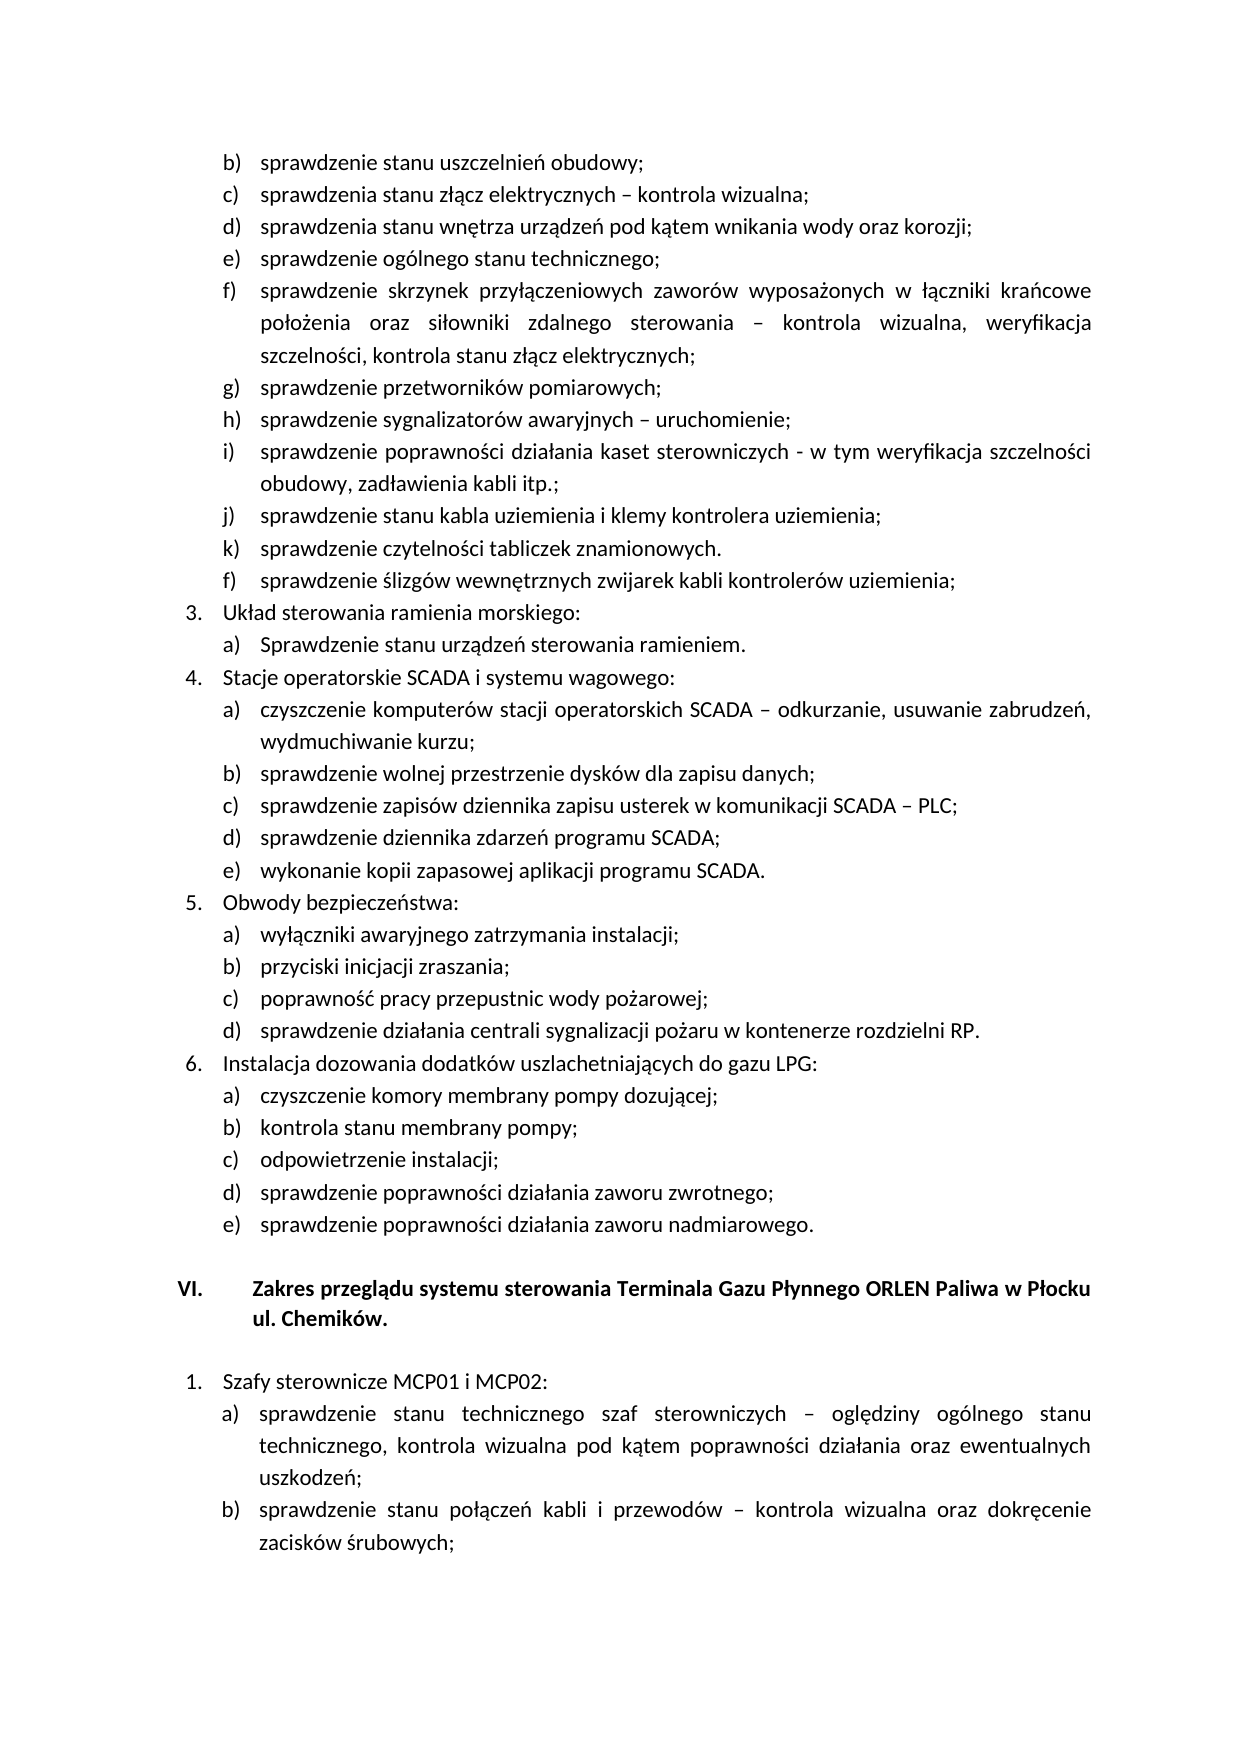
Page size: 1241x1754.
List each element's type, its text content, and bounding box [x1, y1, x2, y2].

list sprawdzenie stanu kabla uziemienia i klemy kontrolera uziemienia; [223, 502, 1093, 530]
list sprawdzenie stanu połączeń kabli i przewodów – kontrola wizualna oraz dokręcenie zacisków śrubowych; [221, 1496, 1093, 1556]
list sprawdzenia stanu złącz elektrycznych – kontrola wizualna; [223, 180, 1093, 208]
list odpowietrzenie instalacji; [223, 1145, 1093, 1173]
list sprawdzenie sygnalizatorów awaryjnych – uruchomienie; [223, 405, 1093, 433]
list wykonanie kopii zapasowej aplikacji programu SCADA. [223, 856, 1093, 884]
list czyszczenie komputerów stacji operatorskich SCADA – odkurzanie, usuwanie zabrudzeń, wydmuchiwanie kurzu; [223, 695, 1093, 755]
list sprawdzenie poprawności działania zaworu nadmiarowego. [223, 1210, 1093, 1238]
list sprawdzenie przetworników pomiarowych; [223, 373, 1093, 401]
list sprawdzenie czytelności tabliczek znamionowych. [223, 534, 1093, 562]
list sprawdzenie zapisów dziennika zapisu usterek w komunikacji SCADA – PLC; [223, 791, 1093, 819]
list poprawność pracy przepustnic wody pożarowej; [223, 984, 1093, 1012]
list Sprawdzenie stanu urządzeń sterowania ramieniem. [223, 630, 1093, 658]
list przyciski inicjacji zraszania; [223, 952, 1093, 980]
list Stacje operatorskie SCADA i systemu wagowego: [185, 663, 1093, 691]
list sprawdzenie poprawności działania zaworu zwrotnego; [223, 1178, 1093, 1206]
list sprawdzenie ślizgów wewnętrznych zwijarek kabli kontrolerów uziemienia; [223, 566, 1093, 594]
list kontrola stanu membrany pompy; [223, 1113, 1093, 1141]
list wyłączniki awaryjnego zatrzymania instalacji; [223, 920, 1093, 948]
list Instalacja dozowania dodatków uszlachetniających do gazu LPG: [185, 1049, 1093, 1077]
list sprawdzenie stanu uszczelnień obudowy; [223, 148, 1093, 176]
list sprawdzenie stanu technicznego szaf sterowniczych – oględziny ogólnego stanu technicznego, kontrola wizualna pod kątem poprawności działania oraz ewentualnych uszkodzeń; [221, 1399, 1093, 1491]
list Układ sterowania ramienia morskiego: [185, 598, 1093, 626]
list Szafy sterownicze MCP01 i MCP02: [185, 1367, 1093, 1395]
list sprawdzenie ogólnego stanu technicznego; [223, 244, 1093, 272]
list sprawdzenie działania centrali sygnalizacji pożaru w kontenerze rozdzielni RP. [223, 1017, 1093, 1045]
list Obwody bezpieczeństwa: [185, 888, 1093, 916]
list Zakres przeglądu systemu sterowania Terminala Gazu Płynnego ORLEN Paliwa w Płocku ul. Chemików. [177, 1274, 1093, 1332]
list sprawdzenia stanu wnętrza urządzeń pod kątem wnikania wody oraz korozji; [223, 212, 1093, 240]
list sprawdzenie dziennika zdarzeń programu SCADA; [223, 823, 1093, 852]
list sprawdzenie poprawności działania kaset sterowniczych - w tym weryfikacja szczelności obudowy, zadławienia kabli itp.; [223, 437, 1093, 497]
list sprawdzenie wolnej przestrzenie dysków dla zapisu danych; [223, 759, 1093, 787]
list czyszczenie komory membrany pompy dozującej; [223, 1081, 1093, 1109]
list sprawdzenie skrzynek przyłączeniowych zaworów wyposażonych w łączniki krańcowe położenia oraz siłowniki zdalnego sterowania – kontrola wizualna, weryfikacja szczelności, kontrola stanu złącz elektrycznych; [223, 276, 1093, 369]
